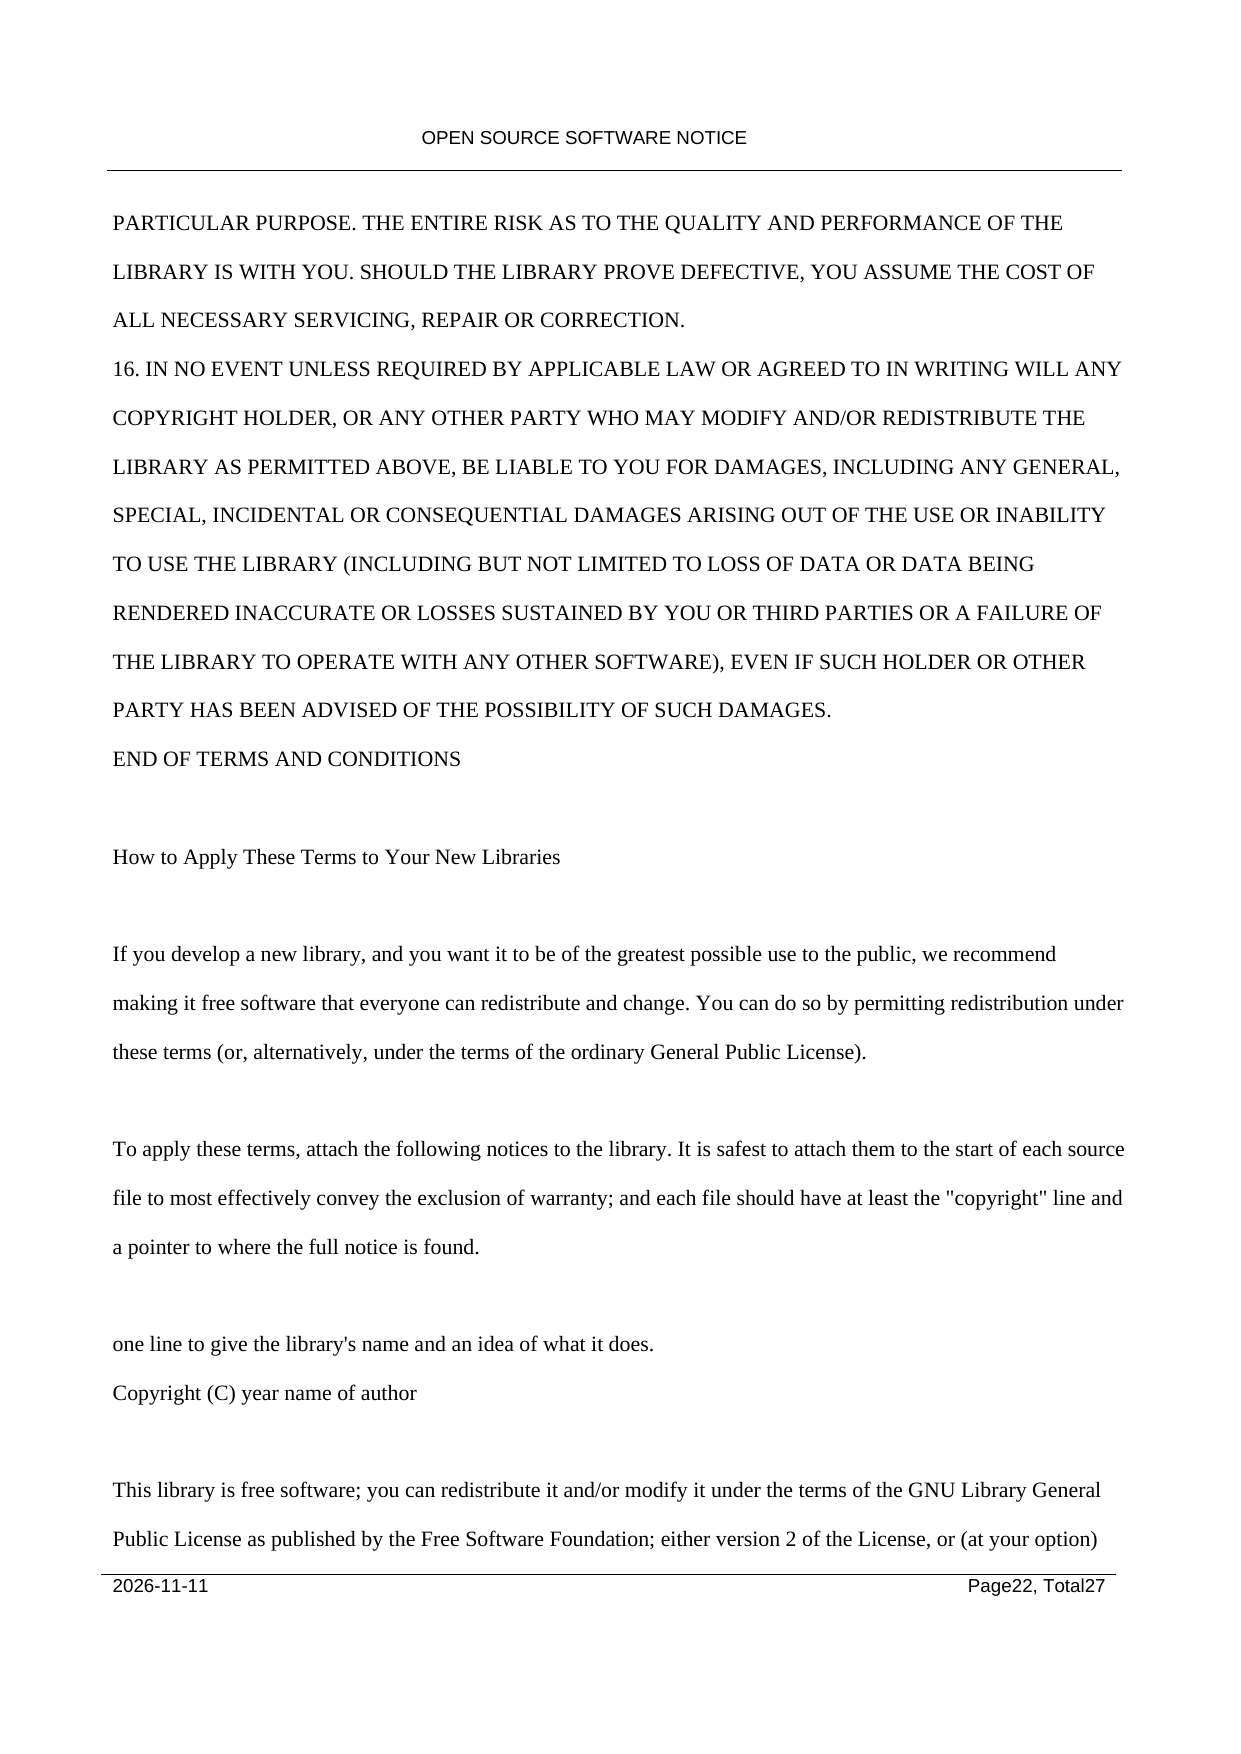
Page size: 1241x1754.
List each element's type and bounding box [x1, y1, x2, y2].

text [112, 206, 1128, 1555]
